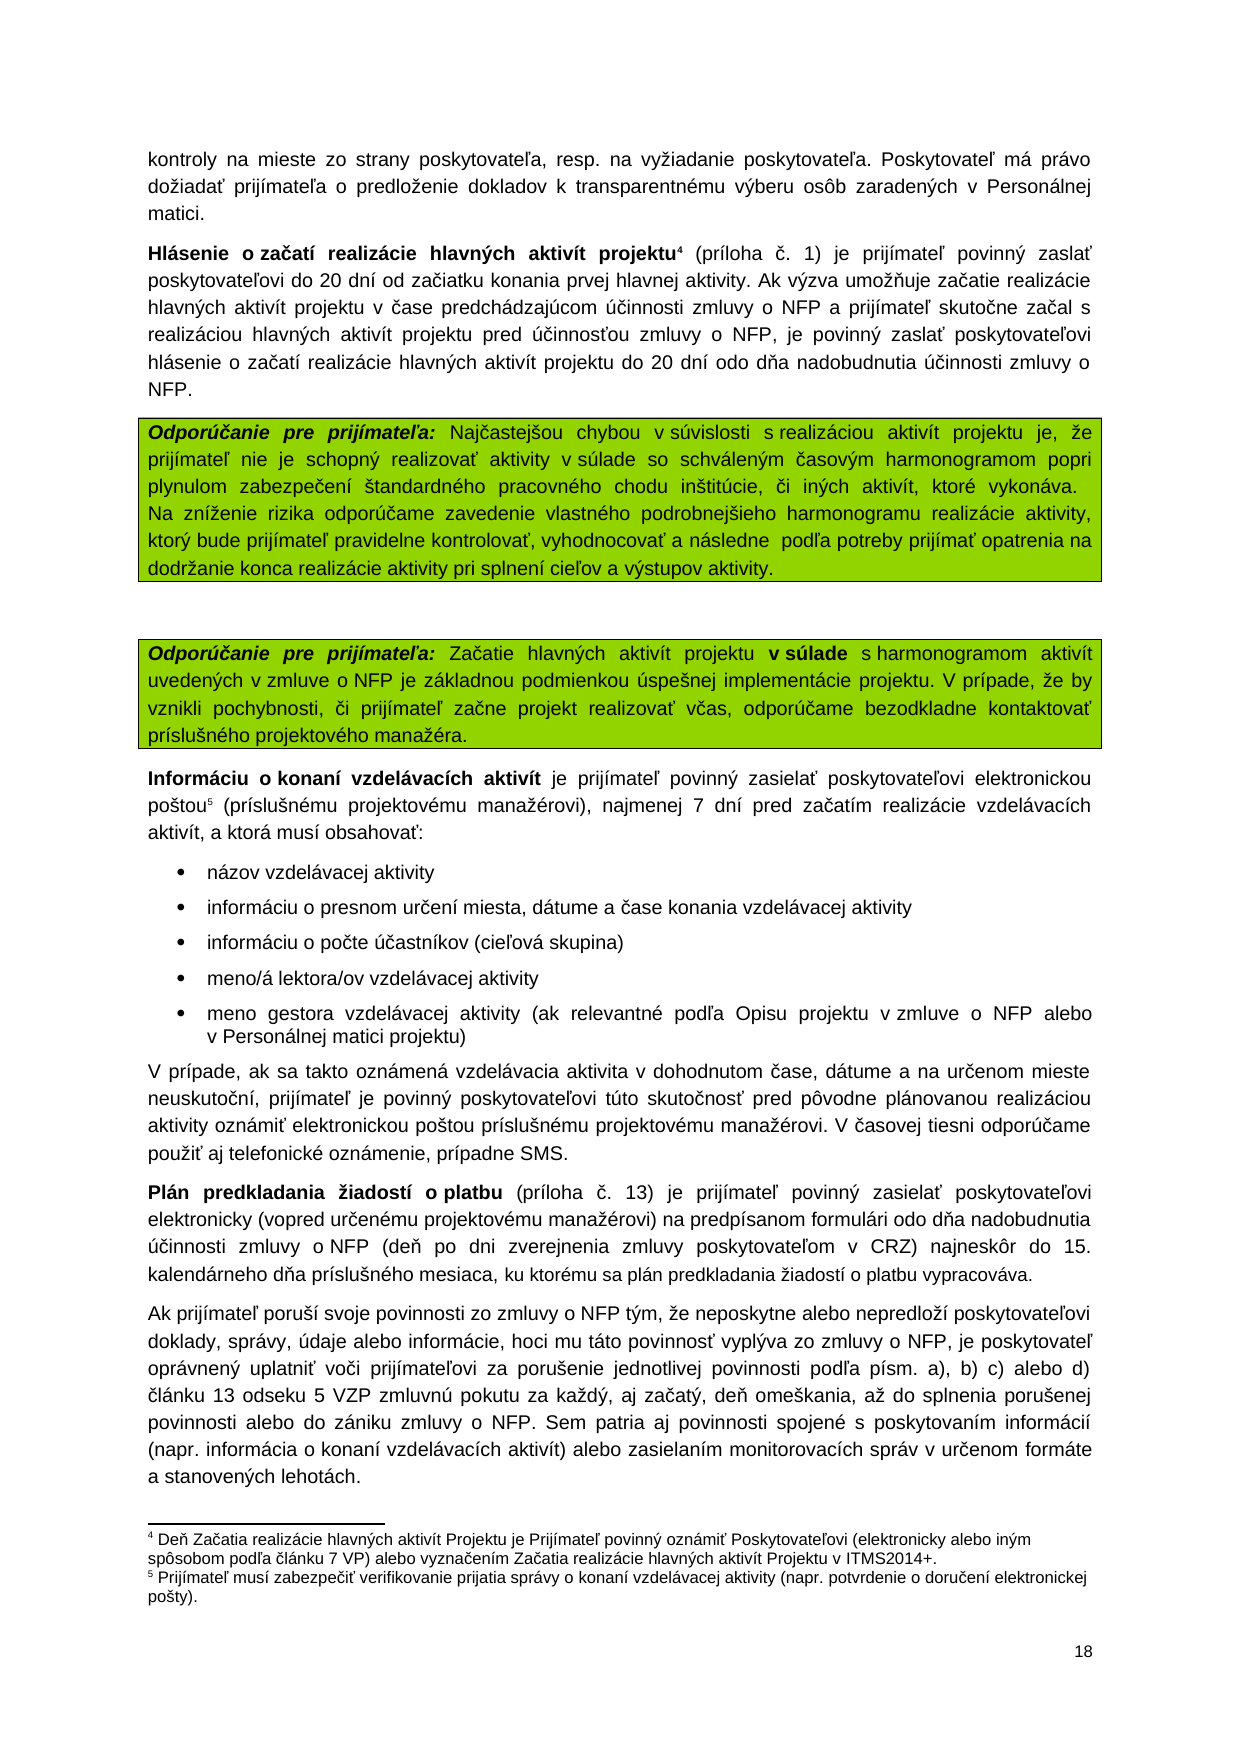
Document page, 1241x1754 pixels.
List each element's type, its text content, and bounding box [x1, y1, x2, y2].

text meno gestora vzdelávacej aktivity (ak relevantné podľa Opisu projektu v zmluve o NFP alebo v Personálnej matici projektu) [177, 1002, 1092, 1047]
text Odporúčanie pre prijímateľa: Začatie hlavných aktivít projektu v súlade s harmonogramom aktivít uvedených v zmluve o NFP je základnou podmienkou úspešnej implementácie projektu. V prípade, že by vznikli pochybnosti, či prijímateľ začne projekt realizovať včas, odporúčame bezodkladne kontaktovať príslušného projektového manažéra. [139, 640, 1101, 748]
text informáciu o presnom určení miesta, dátume a čase konania vzdelávacej aktivity [177, 896, 1092, 919]
text Ak prijímateľ poruší svoje povinnosti zo zmluvy o NFP tým, že neposkytne alebo nepredloží poskytovateľovi doklady, správy, údaje alebo informácie, hoci mu táto povinnosť vyplýva zo zmluvy o NFP, je poskytovateľ oprávnený uplatniť voči prijímateľovi za porušenie jednotlivej povinnosti podľa písm. a), b) c) alebo d) článku 13 odseku 5 VZP zmluvnú pokutu za každý, aj začatý, deň omeškania, až do splnenia porušenej povinnosti alebo do zániku zmluvy o NFP. Sem patria aj povinnosti spojené s poskytovaním informácií (napr. informácia o konaní vzdelávacích aktivít) alebo zasielaním monitorovacích správ v určenom formáte a stanovených lehotách. [148, 1302, 1092, 1488]
text Odporúčanie pre prijímateľa: Najčastejšou chybou v súvislosti s realizáciou aktivít projektu je, že prijímateľ nie je schopný realizovať aktivity v súlade so schváleným časovým harmonogramom popri plynulom zabezpečení štandardného pracovného chodu inštitúcie, či iných aktivít, ktoré vykonáva. Na zníženie rizika odporúčame zavedenie vlastného podrobnejšieho harmonogramu realizácie aktivity, ktorý bude prijímateľ pravidelne kontrolovať, vyhodnocovať a následne podľa potreby prijímať opatrenia na dodržanie konca realizácie aktivity pri splnení cieľov a výstupov aktivity. [139, 419, 1101, 581]
text informáciu o počte účastníkov (cieľová skupina) [177, 931, 1092, 954]
text Informáciu o konaní vzdelávacích aktivít je prijímateľ povinný zasielať poskytovateľovi elektronickou poštou (príslušnému projektovému manažérovi), najmenej 7 dní pred začatím realizácie vzdelávacích aktivít, a ktorá musí obsahovať: [148, 766, 1092, 843]
text meno/á lektora/ov vzdelávacej aktivity [177, 966, 1092, 989]
text Plán predkladania žiadostí o platbu (príloha č. 13) je prijímateľ povinný zasielať poskytovateľovi elektronicky (vopred určenému projektovému manažérovi) na predpísanom formulári odo dňa nadobudnutia účinnosti zmluvy o NFP (deň po dni zverejnenia zmluvy poskytovateľom v CRZ) najneskôr do 15. kalendárneho dňa príslušného mesiaca, ku ktorému sa plán predkladania žiadostí o platbu vypracováva. [148, 1181, 1092, 1285]
text V prípade, ak sa takto oznámená vzdelávacia aktivita v dohodnutom čase, dátume a na určenom mieste neuskutoční, prijímateľ je povinný poskytovateľovi túto skutočnosť pred pôvodne plánovanou realizáciou aktivity oznámiť elektronickou poštou príslušnému projektovému manažérovi. V časovej tiesni odporúčame použiť aj telefonické oznámenie, prípadne SMS. [148, 1060, 1092, 1164]
text názov vzdelávacej aktivity [177, 861, 1092, 883]
text Hlásenie o začatí realizácie hlavných aktivít projektu (príloha č. 1) je prijímateľ povinný zaslať poskytovateľovi do 20 dní od začiatku konania prvej hlavnej aktivity. Ak výzva umožňuje začatie realizácie hlavných aktivít projektu v čase predchádzajúcom účinnosti zmluvy o NFP a prijímateľ skutočne začal s realizáciou hlavných aktivít projektu pred účinnosťou zmluvy o NFP, je povinný zaslať poskytovateľovi hlásenie o začatí realizácie hlavných aktivít projektu do 20 dní odo dňa nadobudnutia účinnosti zmluvy o NFP. [148, 242, 1092, 400]
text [148, 148, 1092, 225]
